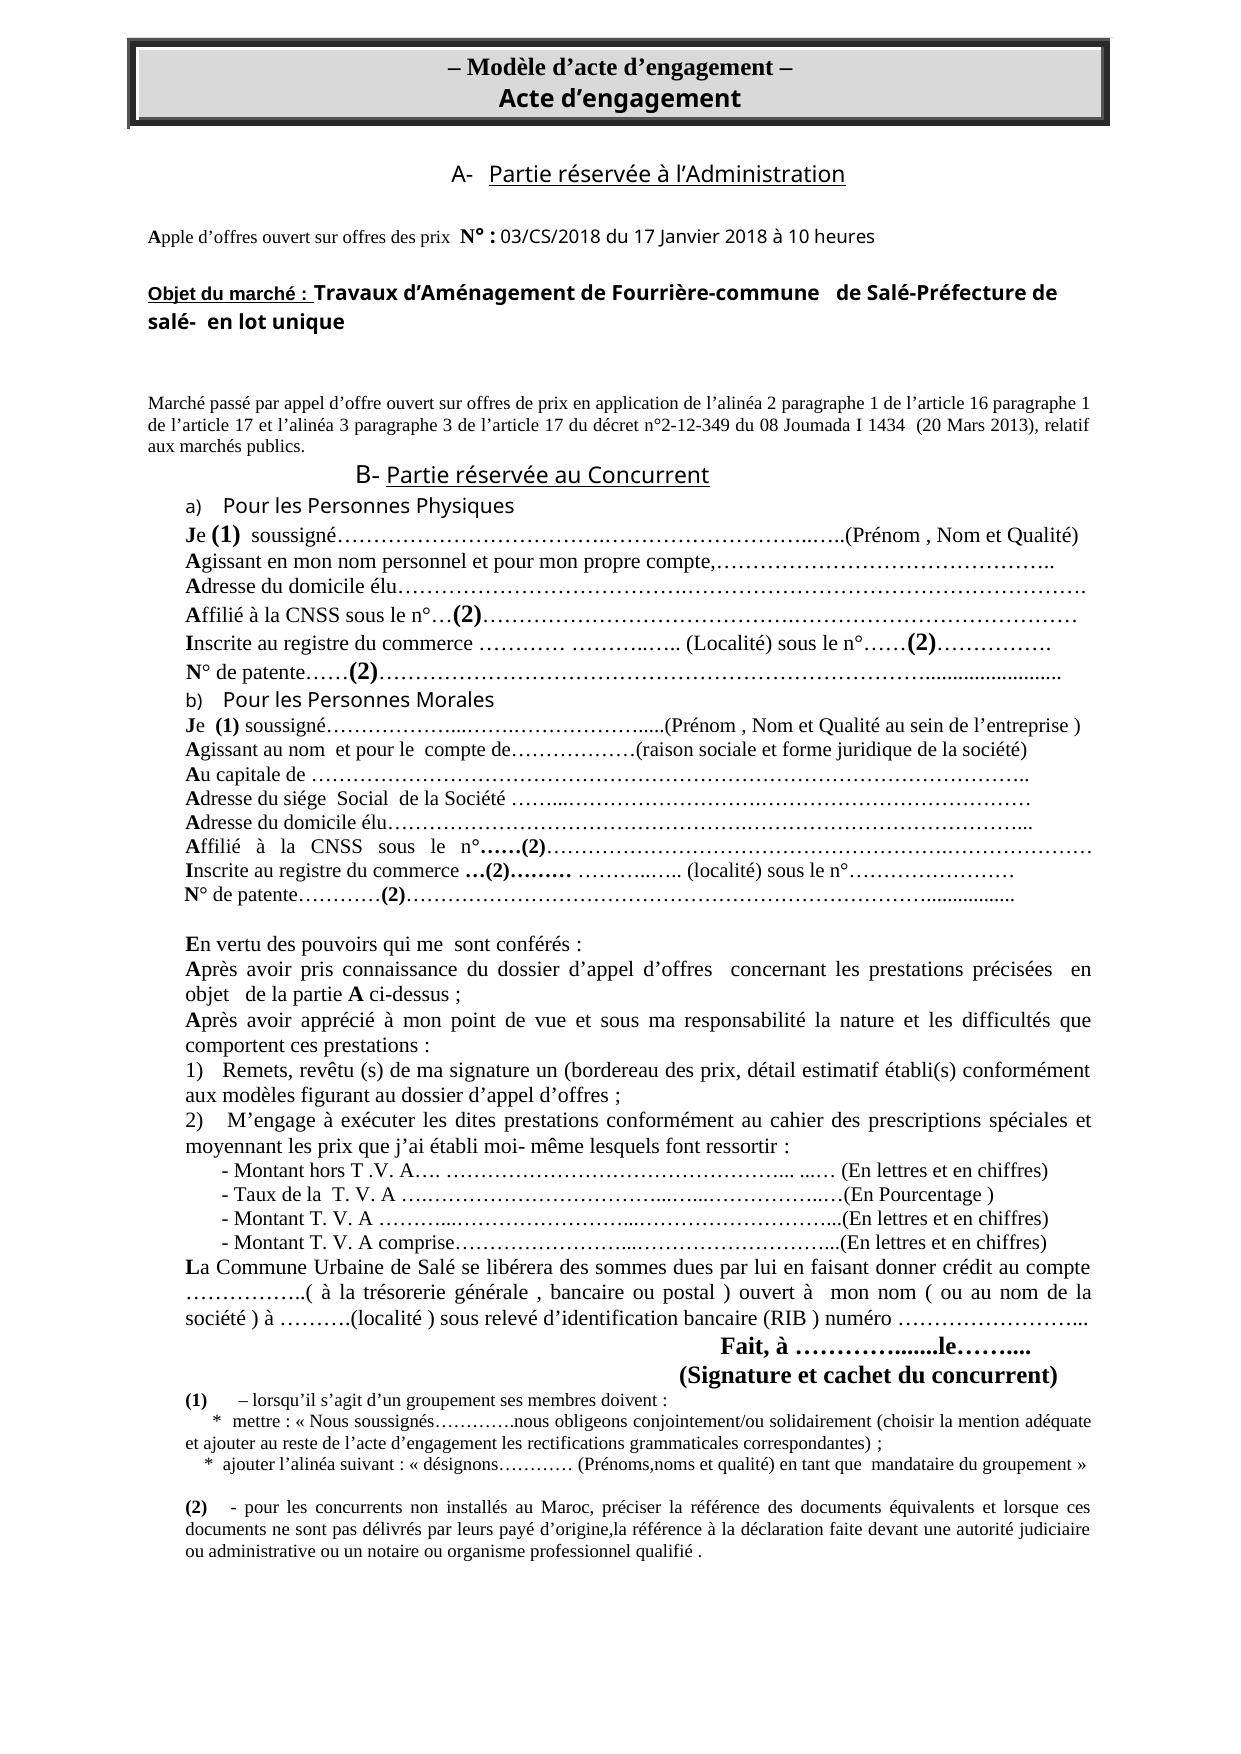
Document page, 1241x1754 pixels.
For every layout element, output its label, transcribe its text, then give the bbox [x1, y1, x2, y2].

text Je (1) soussigné………………...…….……………….....(Prénom , Nom et Qualité au sein de l’entreprise ) [185, 713, 1093, 737]
list Partie réservée à l’Administration [204, 158, 1093, 189]
text Agissant au nom et pour le compte de………………(raison sociale et forme juridique de la société) [185, 737, 1093, 761]
text Adresse du domicile élu…………………………………………….…………………………………... [185, 809, 1093, 834]
text Au capitale de ………………………………………………………………………………………….. [185, 761, 1093, 786]
text Fait, à ………….......le…….... [628, 1331, 1093, 1360]
text Inscrite au registre du commerce ………… ………..….. (Localité) sous le n°……(2)……………. [185, 627, 1093, 656]
text Apple d’offres ouvert sur offres des prix N° : 03/CS/2018 du 17 Janvier 2018 à 10 heures [148, 221, 1093, 249]
list Pour les Personnes Morales [185, 685, 1093, 713]
text Affilié à sous le n°……(2)………………………………………………….………………… Inscrite au registre du commerce …(2)……… ………..….. (localité) sous le n°…………………… [185, 834, 1093, 882]
text Agissant en mon nom personnel et pour mon propre compte,……………………………………….. [185, 548, 1093, 573]
text N° de patente……(2)…………………………………………………………………......................... [148, 656, 1093, 685]
text - Montant hors T .V. A…. …………………………………………... ...… (En lettres et en chiffres) [185, 1158, 1093, 1182]
list Pour les Personnes Physiques [185, 491, 1093, 519]
text (2) - pour les concurrents non installés au Maroc, préciser la référence des documents équivalents et lorsque ces documents ne sont pas délivrés par leurs payé d’origine,la référence à la déclaration faite devant une autorité judiciaire ou administrative ou un notaire ou organisme professionnel qualifié . [185, 1496, 1093, 1561]
text * mettre : « Nous soussignés………….nous obligeons conjointement/ou solidairement (choisir la mention adéquate et ajouter au reste de l’acte d’engagement les rectifications grammaticales correspondantes) ; [185, 1410, 1093, 1453]
text - Taux de A ….……………………………...…...……………..…(En Pourcentage ) [185, 1182, 1093, 1206]
text - Montant T. V. A comprise……………………...………………………...(En lettres et en chiffres) [185, 1230, 1093, 1254]
text Adresse du siége Social de ……...……………………….………………………………… [185, 786, 1093, 809]
text - Montant T. V. A ………...……………………...………………………...(En lettres et en chiffres) [185, 1206, 1093, 1230]
text 1) Remets, revêtu (s) de ma signature un (bordereau des prix, détail estimatif établi(s) conformément aux modèles figurant au dossier d’appel d’offres ; [185, 1057, 1093, 1107]
text N° de patente…………(2)…………………………………………………………………................. [148, 882, 1093, 906]
text Objet du marché : Travaux d’Aménagement de Fourrière-commune de Salé-Préfecture de salé- en lot unique [148, 278, 1093, 335]
list – lorsqu’il s’agit d’un groupement ses membres doivent : [185, 1388, 1093, 1410]
text * ajouter l’alinéa suivant : « désignons………… (Prénoms,noms et qualité) en tant que mandataire du groupement » [185, 1453, 1093, 1475]
text B- Partie réservée au Concurrent [154, 457, 1093, 491]
text Après avoir pris connaissance du dossier d’appel d’offres concernant les prestations précisées en objet de la partie A ci-dessus ; [185, 956, 1093, 1007]
text 2) M’engage à exécuter les dites prestations conformément au cahier des prescriptions spéciales et moyennant les prix que j’ai établi moi- même lesquels font ressortir : [185, 1107, 1093, 1158]
text Affilié à sous le n°…(2)…………………………………….………………………………… [185, 599, 1093, 627]
text de Salé se libérera des sommes dues par lui en faisant donner crédit au compte ……………..( à la trésorerie générale , bancaire ou postal ) ouvert à mon nom ( ou au nom de la société ) à ……….(localité ) sous relevé d’identification bancaire (RIB ) numéro ……………………... [185, 1254, 1093, 1331]
text Marché passé par appel d’offre ouvert sur offres de prix en application de l’alinéa 2 paragraphe 1 de l’article 16 paragraphe 1 de l’article 17 et l’alinéa 3 paragraphe 3 de l’article 17 du décret n°2-12-349 du 08 Joumada I 1434 (20 Mars 2013), relatif aux marchés publics. [148, 392, 1093, 457]
text – Modèle d’acte d’engagement – [139, 50, 1101, 66]
text En vertu des pouvoirs qui me sont conférés : [185, 931, 1093, 956]
text Je (1) soussigné……………………………….………………………..…..(Prénom , Nom et Qualité) [185, 519, 1093, 548]
text (Signature et cachet du concurrent) [148, 1360, 1093, 1388]
text Adresse du domicile élu………………………………….………………………………………………. [185, 573, 1093, 599]
text Acte d’engagement [139, 66, 1101, 117]
text Après avoir apprécié à mon point de vue et sous ma responsabilité la nature et les difficultés que comportent ces prestations : [185, 1007, 1093, 1057]
